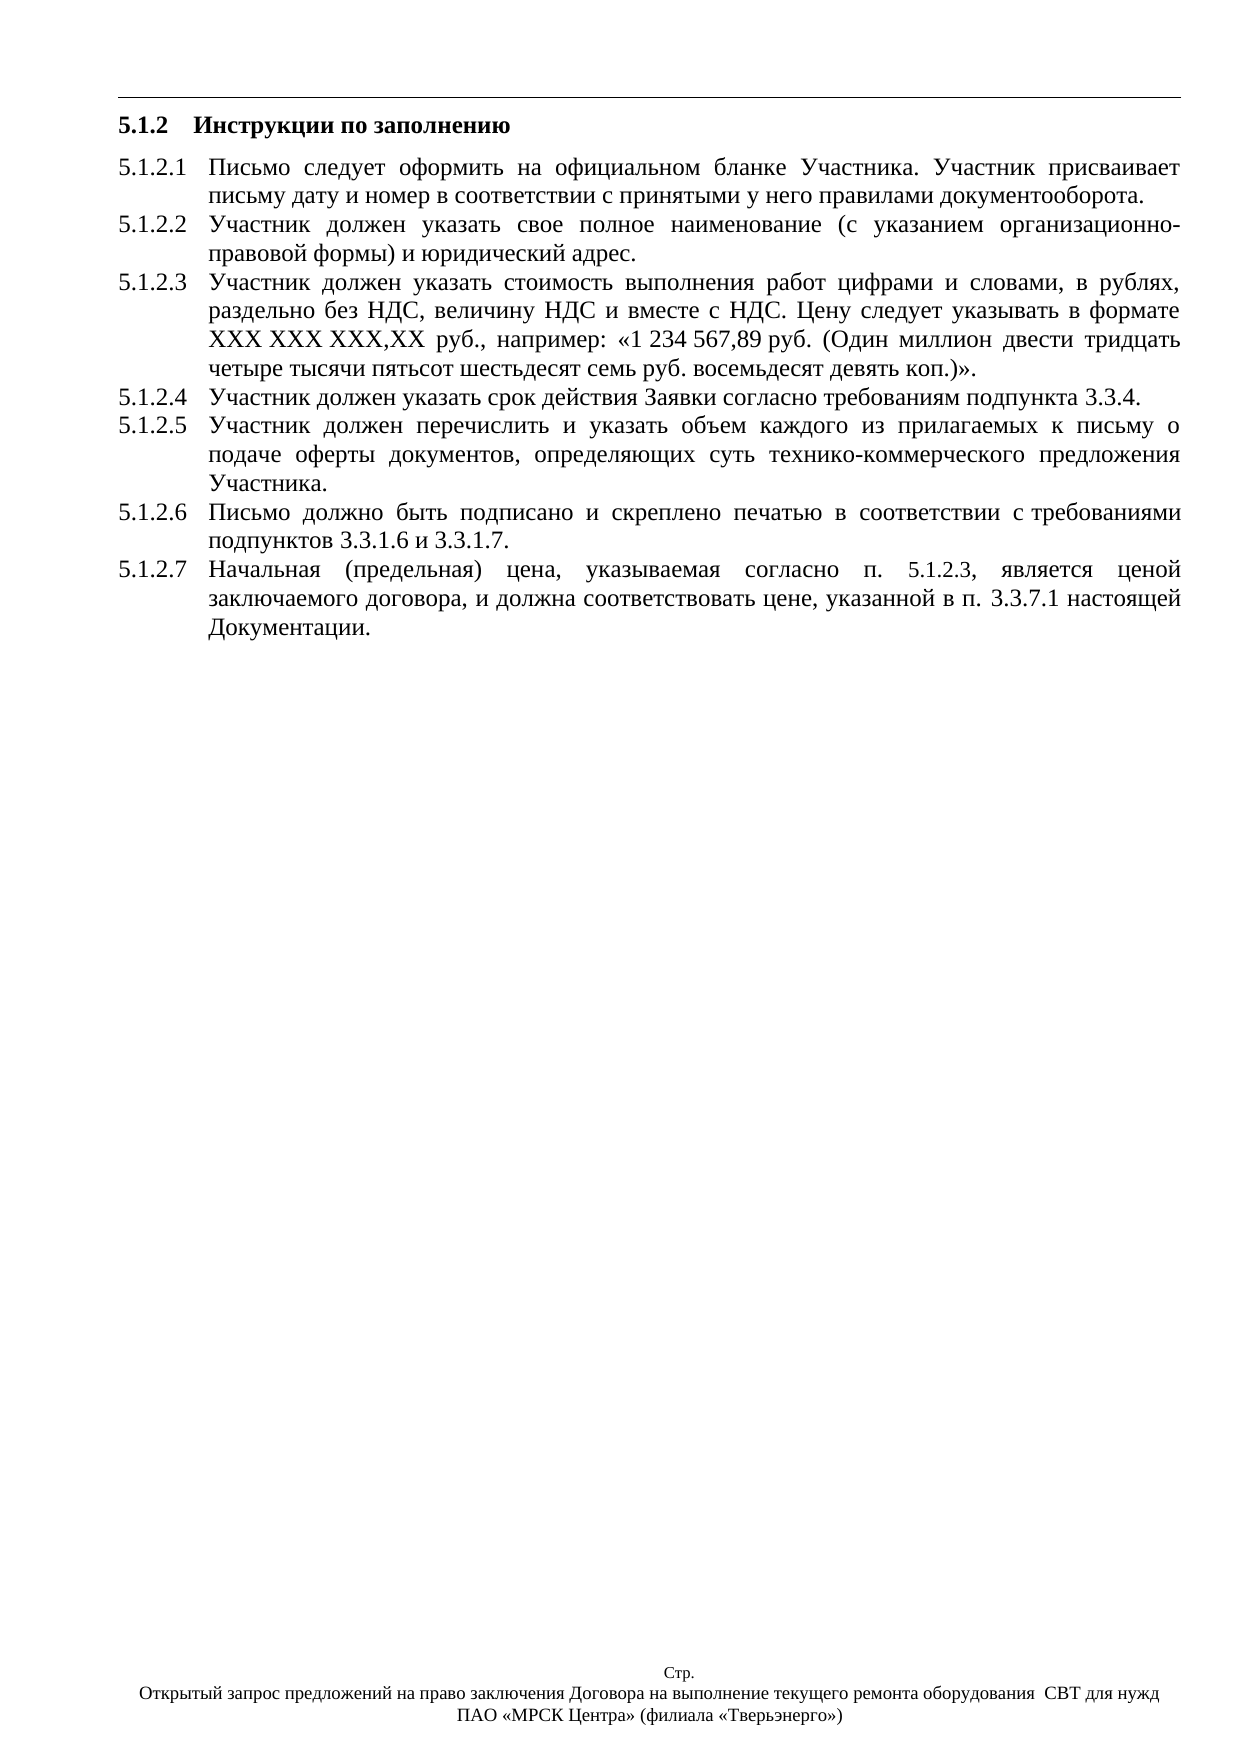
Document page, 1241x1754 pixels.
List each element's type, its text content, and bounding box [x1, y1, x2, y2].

list Письмо следует оформить на официальном бланке Участника. Участник присваивает письму дату и номер в соответствии с принятыми у него правилами документооборота. [118, 152, 1181, 209]
list Начальная (предельная) цена, указываемая согласно п. 5.1.2.3, является ценой заключаемого договора, и должна соответствовать цене, указанной в п. 3.3.7.1 настоящей Документации. [118, 554, 1181, 641]
list Письмо должно быть подписано и скреплено печатью в соответствии с требованиями подпунктов 3.3.1.6 и 3.3.1.7. [118, 497, 1181, 554]
list Участник должен перечислить и указать объем каждого из прилагаемых к письму о подаче оферты документов, определяющих суть технико-коммерческого предложения Участника. [118, 411, 1181, 497]
subtitle Инструкции по заполнению [118, 111, 1181, 139]
list Участник должен указать срок действия Заявки согласно требованиям подпункта 3.3.4. [118, 382, 1181, 411]
list Участник должен указать свое полное наименование (с указанием организационно-правовой формы) и юридический адрес. [118, 209, 1181, 267]
list Участник должен указать стоимость выполнения работ цифрами и словами, в рублях, раздельно без НДС, величину НДС и вместе с НДС. Цену следует указывать в формате ХХХ ХХХ ХХХ,ХХ руб., например: «1 234 567,89 руб. (Один миллион двести тридцать четыре тысячи пятьсот шестьдесят семь руб. восемьдесят девять коп.)». [118, 267, 1181, 382]
